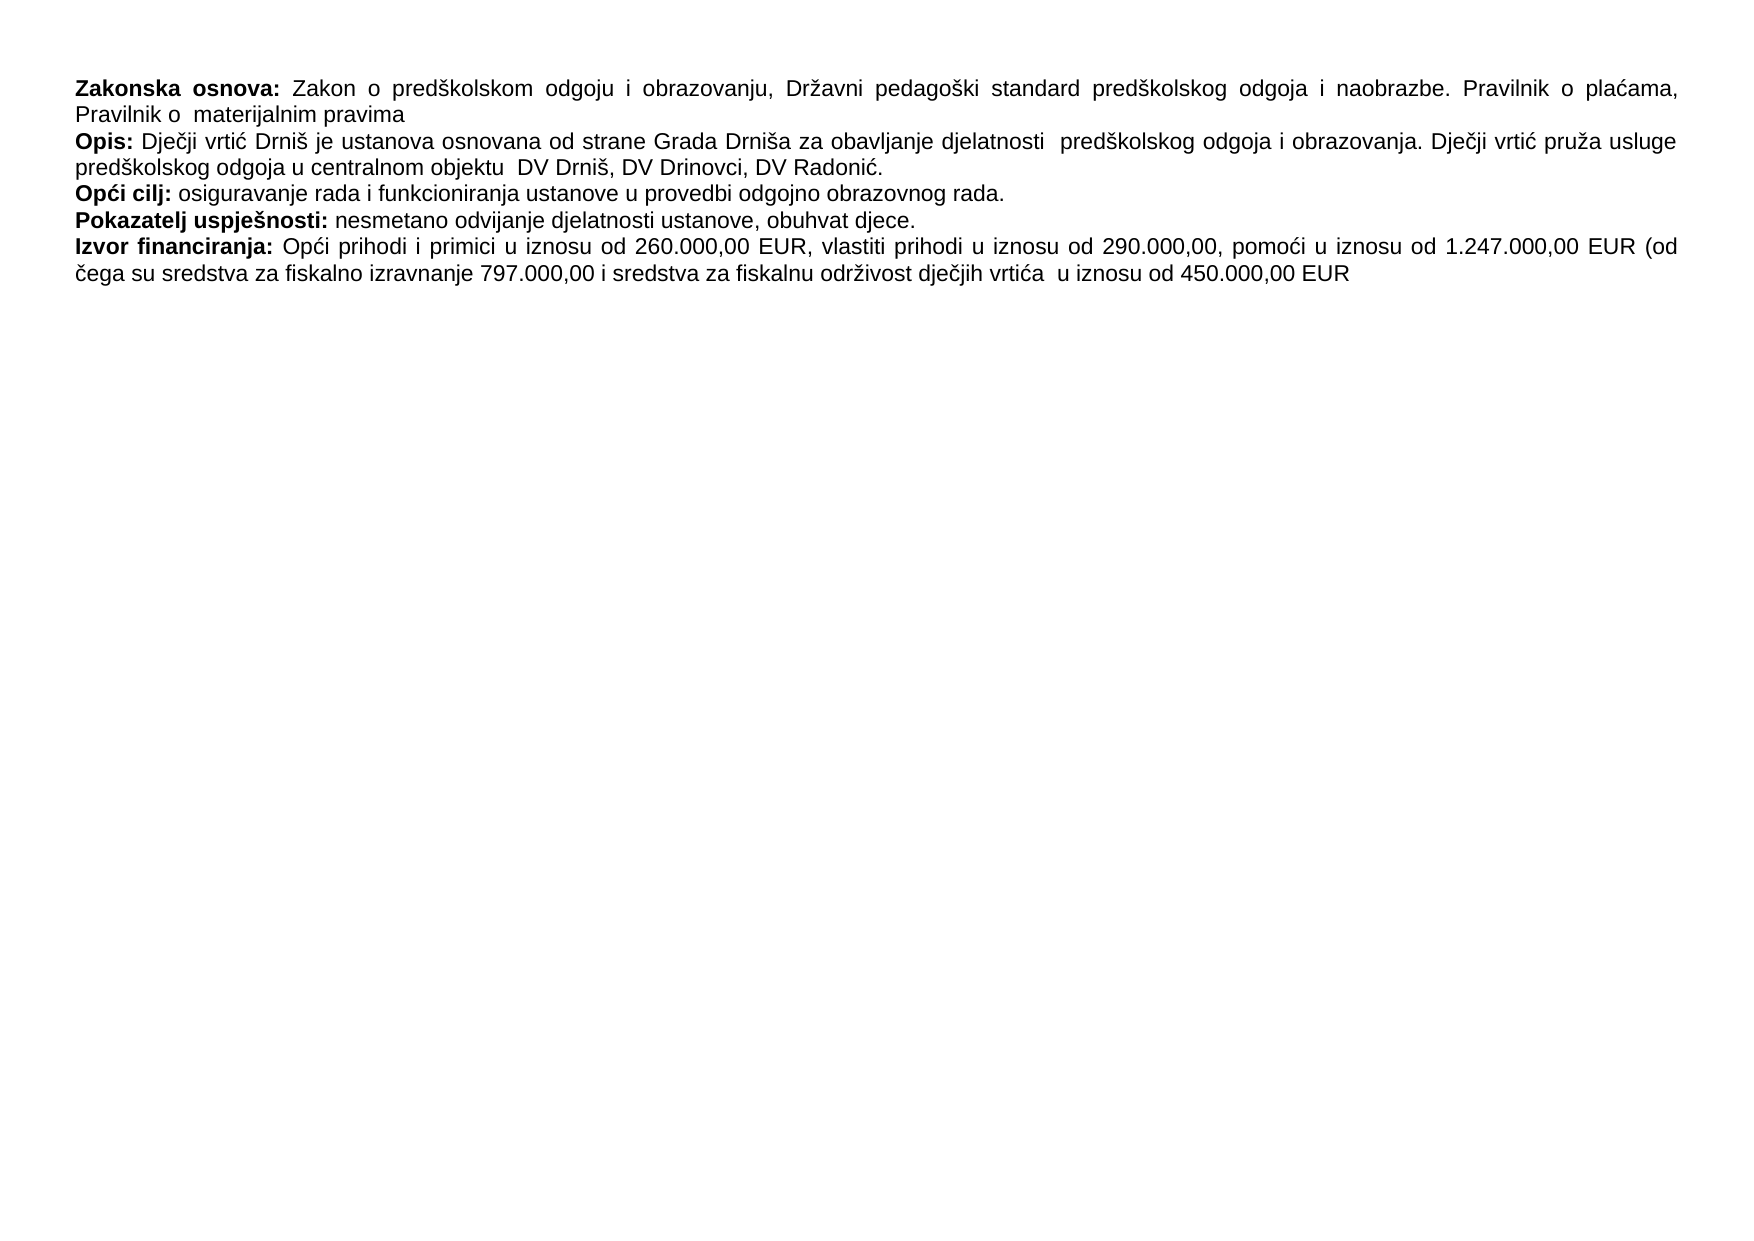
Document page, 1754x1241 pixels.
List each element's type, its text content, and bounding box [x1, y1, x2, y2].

text Izvor financiranja: Opći prihodi i primici u iznosu od 260.000,00 EUR, vlastiti prihodi u iznosu od 290.000,00, pomoći u iznosu od 1.247.000,00 EUR (od čega su sredstva za fiskalno izravnanje 797.000,00 i sredstva za fiskalnu održivost dječjih vrtića u iznosu od 450.000,00 EUR [75, 233, 1679, 286]
text Opis: Dječji vrtić Drniš je ustanova osnovana od strane Grada Drniša za obavljanje djelatnosti predškolskog odgoja i obrazovanja. Dječji vrtić pruža usluge predškolskog odgoja u centralnom objektu DV Drniš, DV Drinovci, DV Radonić. [75, 128, 1679, 180]
text Pokazatelj uspješnosti: nesmetano odvijanje djelatnosti ustanove, obuhvat djece. [75, 207, 1679, 233]
text Zakonska osnova: Zakon o predškolskom odgoju i obrazovanju, Državni pedagoški standard predškolskog odgoja i naobrazbe. Pravilnik o plaćama, Pravilnik o materijalnim pravima [75, 75, 1679, 128]
text Opći cilj: osiguravanje rada i funkcioniranja ustanove u provedbi odgojno obrazovnog rada. [75, 180, 1679, 207]
